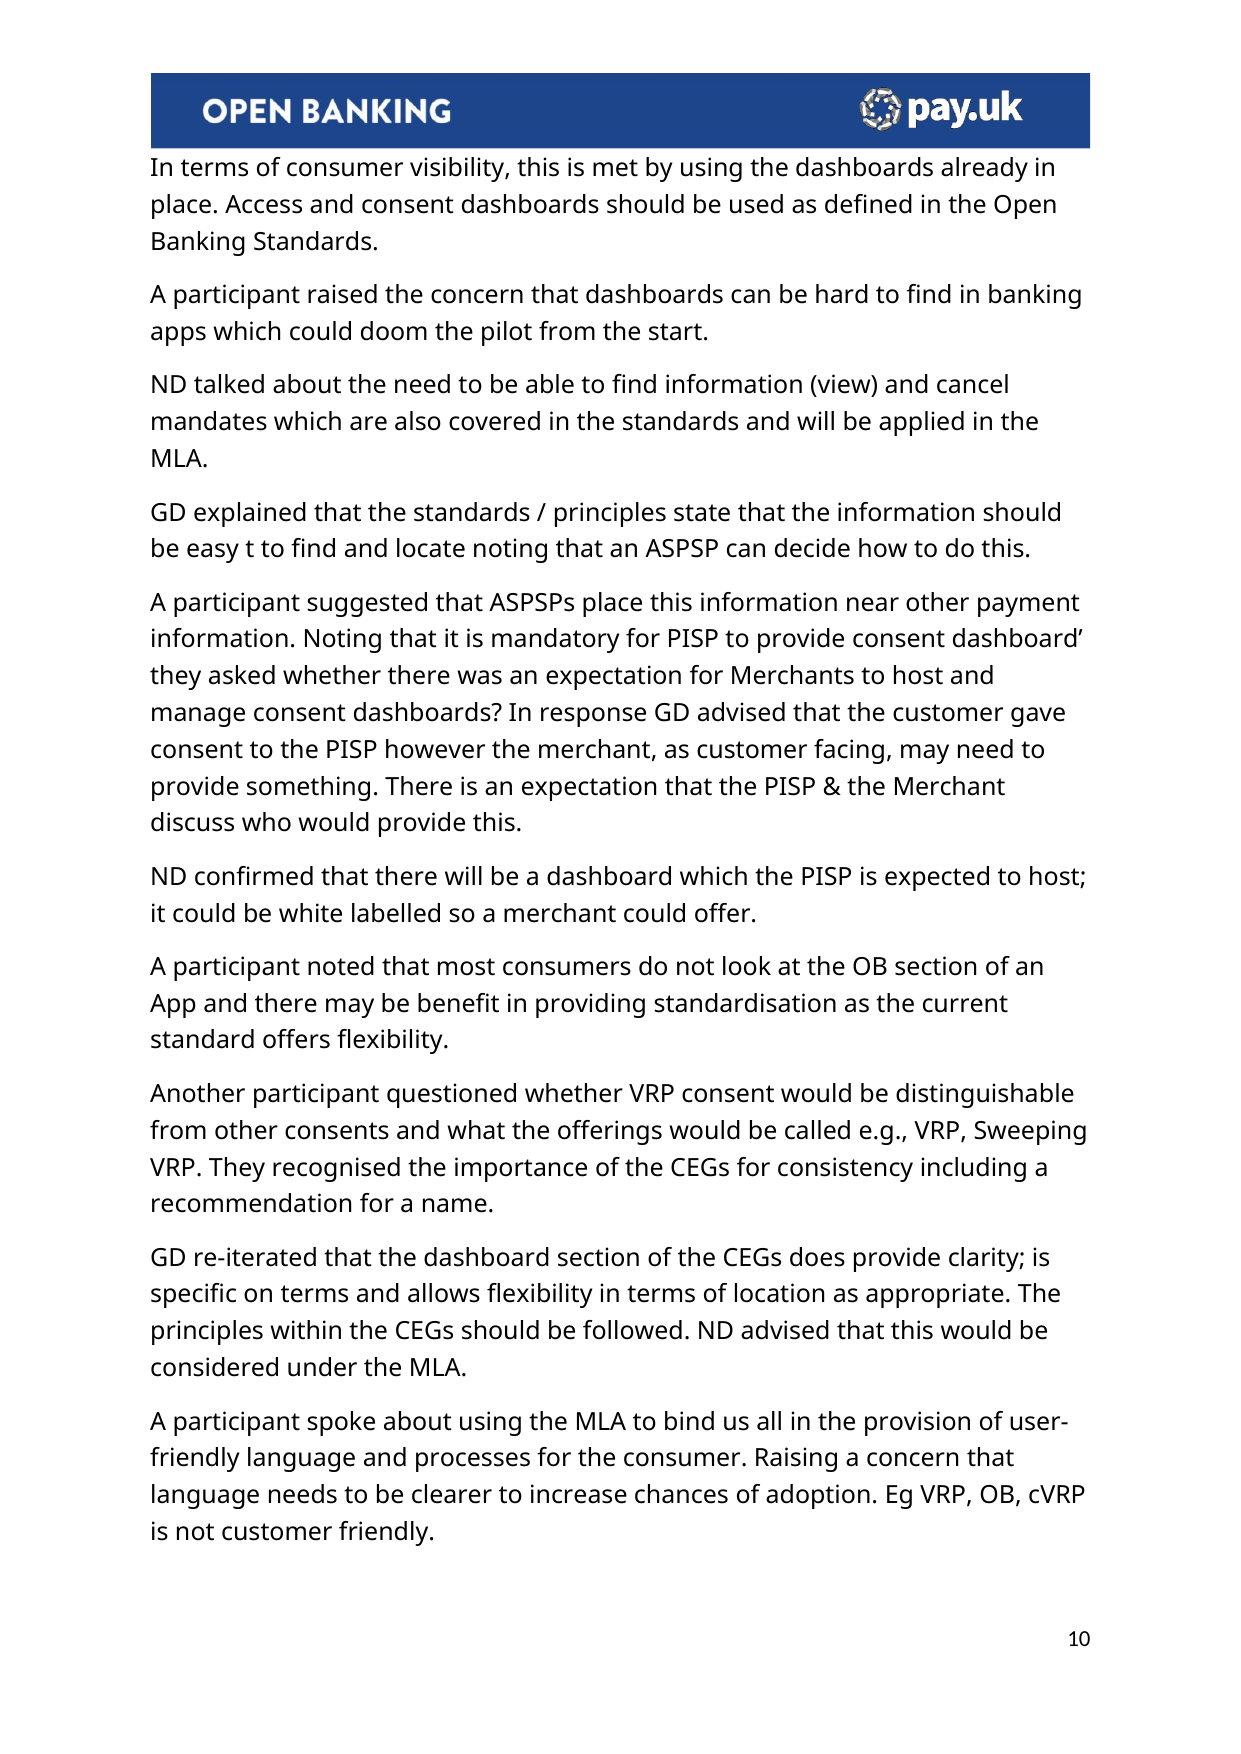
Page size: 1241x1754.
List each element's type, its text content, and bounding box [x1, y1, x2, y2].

text GD explained that the standards / principles state that the information should be easy t to find and locate noting that an ASPSP can decide how to do this. [150, 494, 1090, 565]
text In terms of consumer visibility, this is met by using the dashboards already in place. Access and consent dashboards should be used as defined in the Open Banking Standards. [150, 150, 1090, 258]
text A participant noted that most consumers do not look at the OB section of an App and there may be benefit in providing standardisation as the current standard offers flexibility. [150, 949, 1090, 1056]
text A participant raised the concern that dashboards can be hard to find in banking apps which could doom the pilot from the start. [150, 277, 1090, 348]
text GD re-iterated that the dashboard section of the CEGs does provide clarity; is specific on terms and allows flexibility in terms of location as appropriate. The principles within the CEGs should be followed. ND advised that this would be considered under the MLA. [150, 1239, 1090, 1384]
text ND talked about the need to be able to find information (view) and cancel mandates which are also covered in the standards and will be applied in the MLA. [150, 367, 1090, 475]
text ND confirmed that there will be a dashboard which the PISP is expected to host; it could be white labelled so a merchant could offer. [150, 858, 1090, 929]
picture [150, 73, 1091, 149]
text A participant suggested that ASPSPs place this information near other payment information. Noting that it is mandatory for PISP to provide consent dashboard’ they asked whether there was an expectation for Merchants to host and manage consent dashboards? In response GD advised that the customer gave consent to the PISP however the merchant, as customer facing, may need to provide something. There is an expectation that the PISP & the Merchant discuss who would provide this. [150, 584, 1090, 839]
text Another participant questioned whether VRP consent would be distinguishable from other consents and what the offerings would be called e.g., VRP, Sweeping VRP. They recognised the importance of the CEGs for consistency including a recommendation for a name. [150, 1076, 1090, 1220]
text A participant spoke about using the MLA to bind us all in the provision of user-friendly language and processes for the consumer. Raising a concern that language needs to be clearer to increase chances of adoption. Eg VRP, OB, cVRP is not customer friendly. [150, 1403, 1090, 1547]
